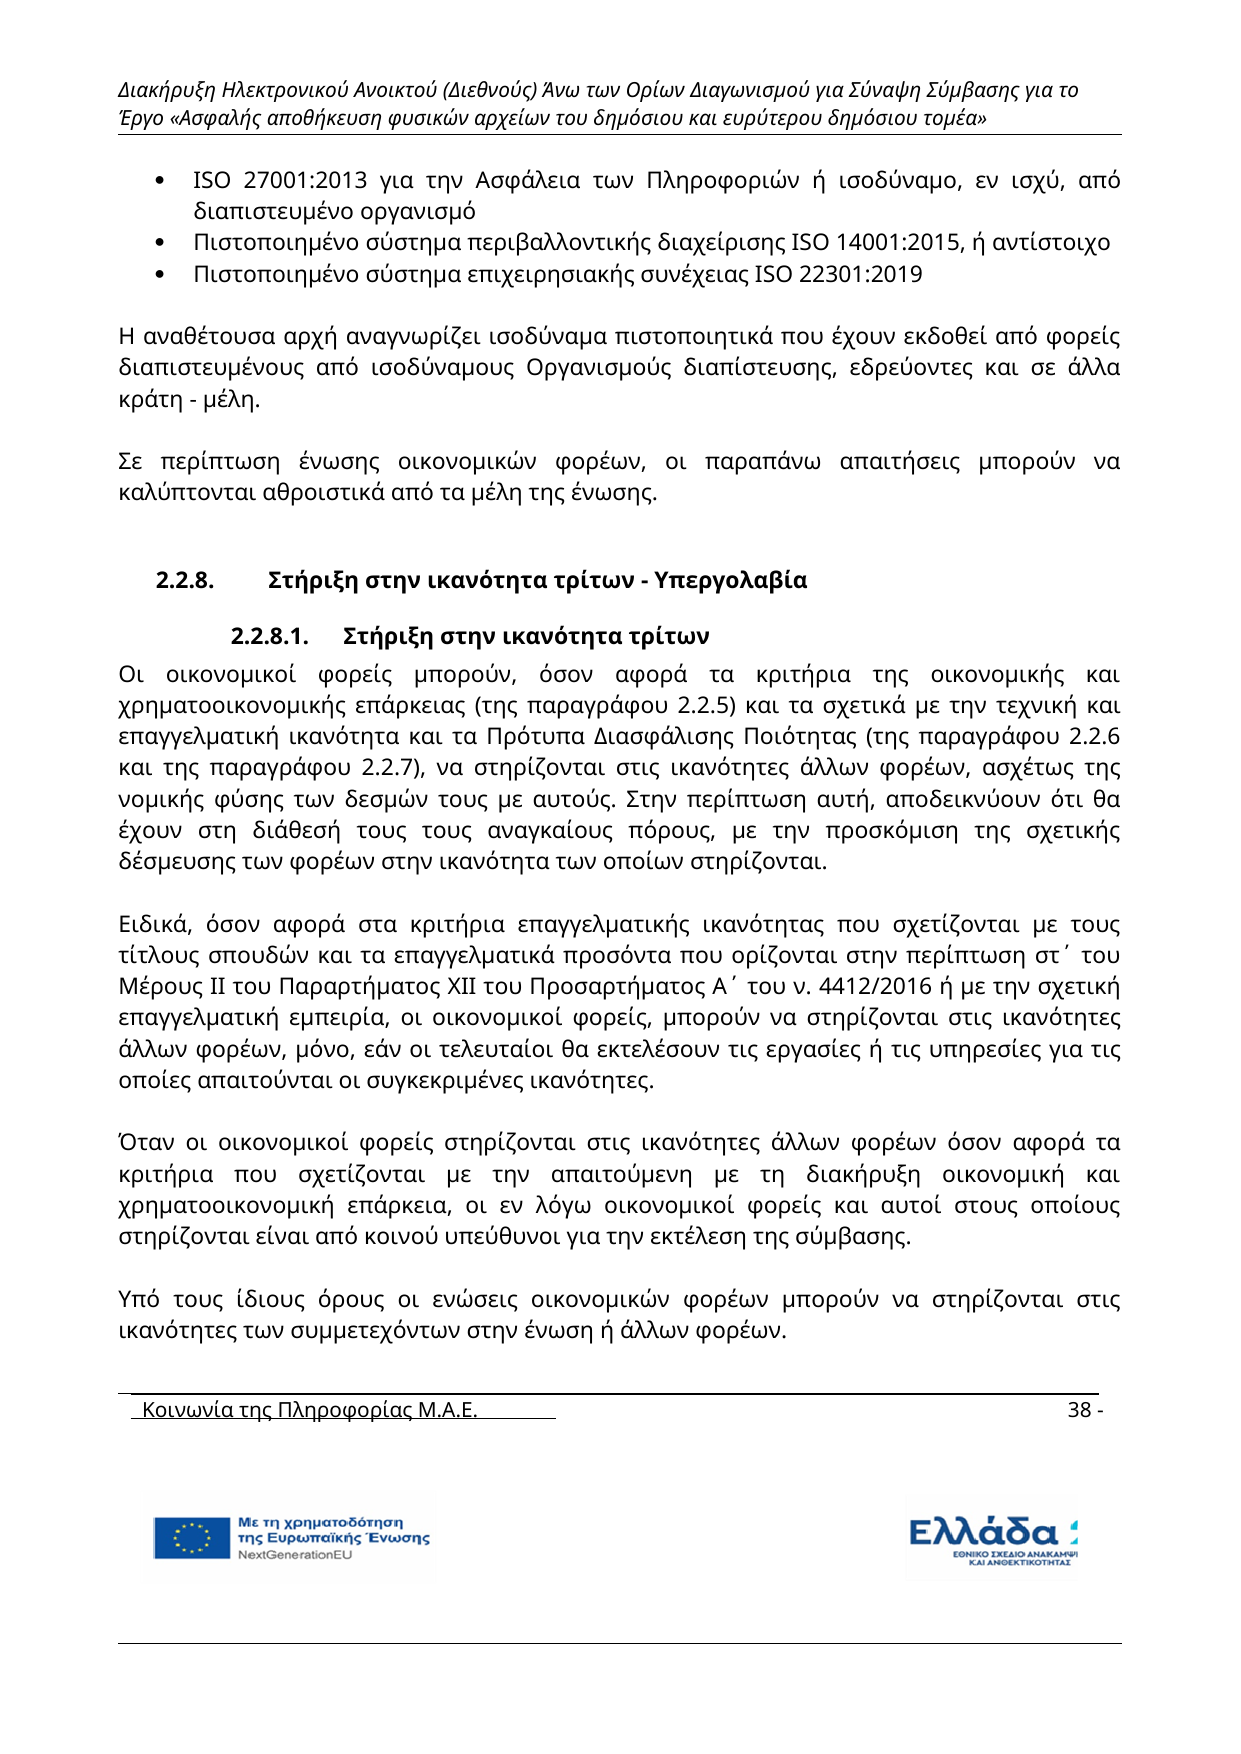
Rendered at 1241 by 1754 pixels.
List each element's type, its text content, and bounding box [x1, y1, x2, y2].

subtitle Στήριξη στην ικανότητα τρίτων - Υπεργολαβία [156, 564, 1122, 595]
list ISO 27001:2013 για την Ασφάλεια των Πληροφοριών ή ισοδύναμο, εν ισχύ, από διαπιστευμένο οργανισμό [156, 164, 1122, 226]
text Όταν οι οικονομικοί φορείς στηρίζονται στις ικανότητες άλλων φορέων όσον αφορά τα κριτήρια που σχετίζονται με την απαιτούμενη με τη διακήρυξη οικονομική και χρηματοοικονομική επάρκεια, οι εν λόγω οικονομικοί φορείς και αυτοί στους οποίους στηρίζονται είναι από κοινού υπεύθυνοι για την εκτέλεση της σύμβασης. [118, 1126, 1122, 1251]
picture [130, 1487, 1078, 1628]
list Πιστοποιημένο σύστημα επιχειρησιακής συνέχειας ΙSO 22301:2019 [156, 257, 1122, 289]
text Οι οικονομικοί φορείς μπορούν, όσον αφορά τα κριτήρια της οικονομικής και χρηματοοικονομικής επάρκειας (της παραγράφου 2.2.5) και τα σχετικά με την τεχνική και επαγγελματική ικανότητα και τα Πρότυπα Διασφάλισης Ποιότητας (της παραγράφου 2.2.6 και της παραγράφου 2.2.7), να στηρίζονται στις ικανότητες άλλων φορέων, ασχέτως της νομικής φύσης των δεσμών τους με αυτούς. Στην περίπτωση αυτή, αποδεικνύουν ότι θα έχουν στη διάθεσή τους τους αναγκαίους πόρους, με την προσκόμιση της σχετικής δέσμευσης των φορέων στην ικανότητα των οποίων στηρίζονται. [118, 657, 1122, 876]
text Η αναθέτουσα αρχή αναγνωρίζει ισοδύναμα πιστοποιητικά που έχουν εκδοθεί από φορείς διαπιστευμένους από ισοδύναμους Οργανισμούς διαπίστευσης, εδρεύοντες και σε άλλα κράτη - μέλη. [118, 320, 1122, 414]
text Υπό τους ίδιους όρους οι ενώσεις οικονομικών φορέων μπορούν να στηρίζονται στις ικανότητες των συμμετεχόντων στην ένωση ή άλλων φορέων. [118, 1282, 1122, 1345]
text Ειδικά, όσον αφορά στα κριτήρια επαγγελματικής ικανότητας που σχετίζονται με τους τίτλους σπουδών και τα επαγγελματικά προσόντα που ορίζονται στην περίπτωση στ΄ του Μέρους ΙΙ του Παραρτήματος ΧΙΙ του Προσαρτήματος Α΄ του ν. 4412/2016 ή με την σχετική επαγγελματική εμπειρία, οι οικονομικοί φορείς, μπορούν να στηρίζονται στις ικανότητες άλλων φορέων, μόνο, εάν οι τελευταίοι θα εκτελέσουν τις εργασίες ή τις υπηρεσίες για τις οποίες απαιτούνται οι συγκεκριμένες ικανότητες. [118, 907, 1122, 1095]
subtitle Στήριξη στην ικανότητα τρίτων [231, 620, 1122, 651]
list Πιστοποιημένο σύστημα περιβαλλοντικής διαχείρισης ISO 14001:2015, ή αντίστοιχο [156, 226, 1122, 257]
text Σε περίπτωση ένωσης οικονομικών φορέων, οι παραπάνω απαιτήσεις μπορούν να καλύπτονται αθροιστικά από τα μέλη της ένωσης. [118, 445, 1122, 507]
